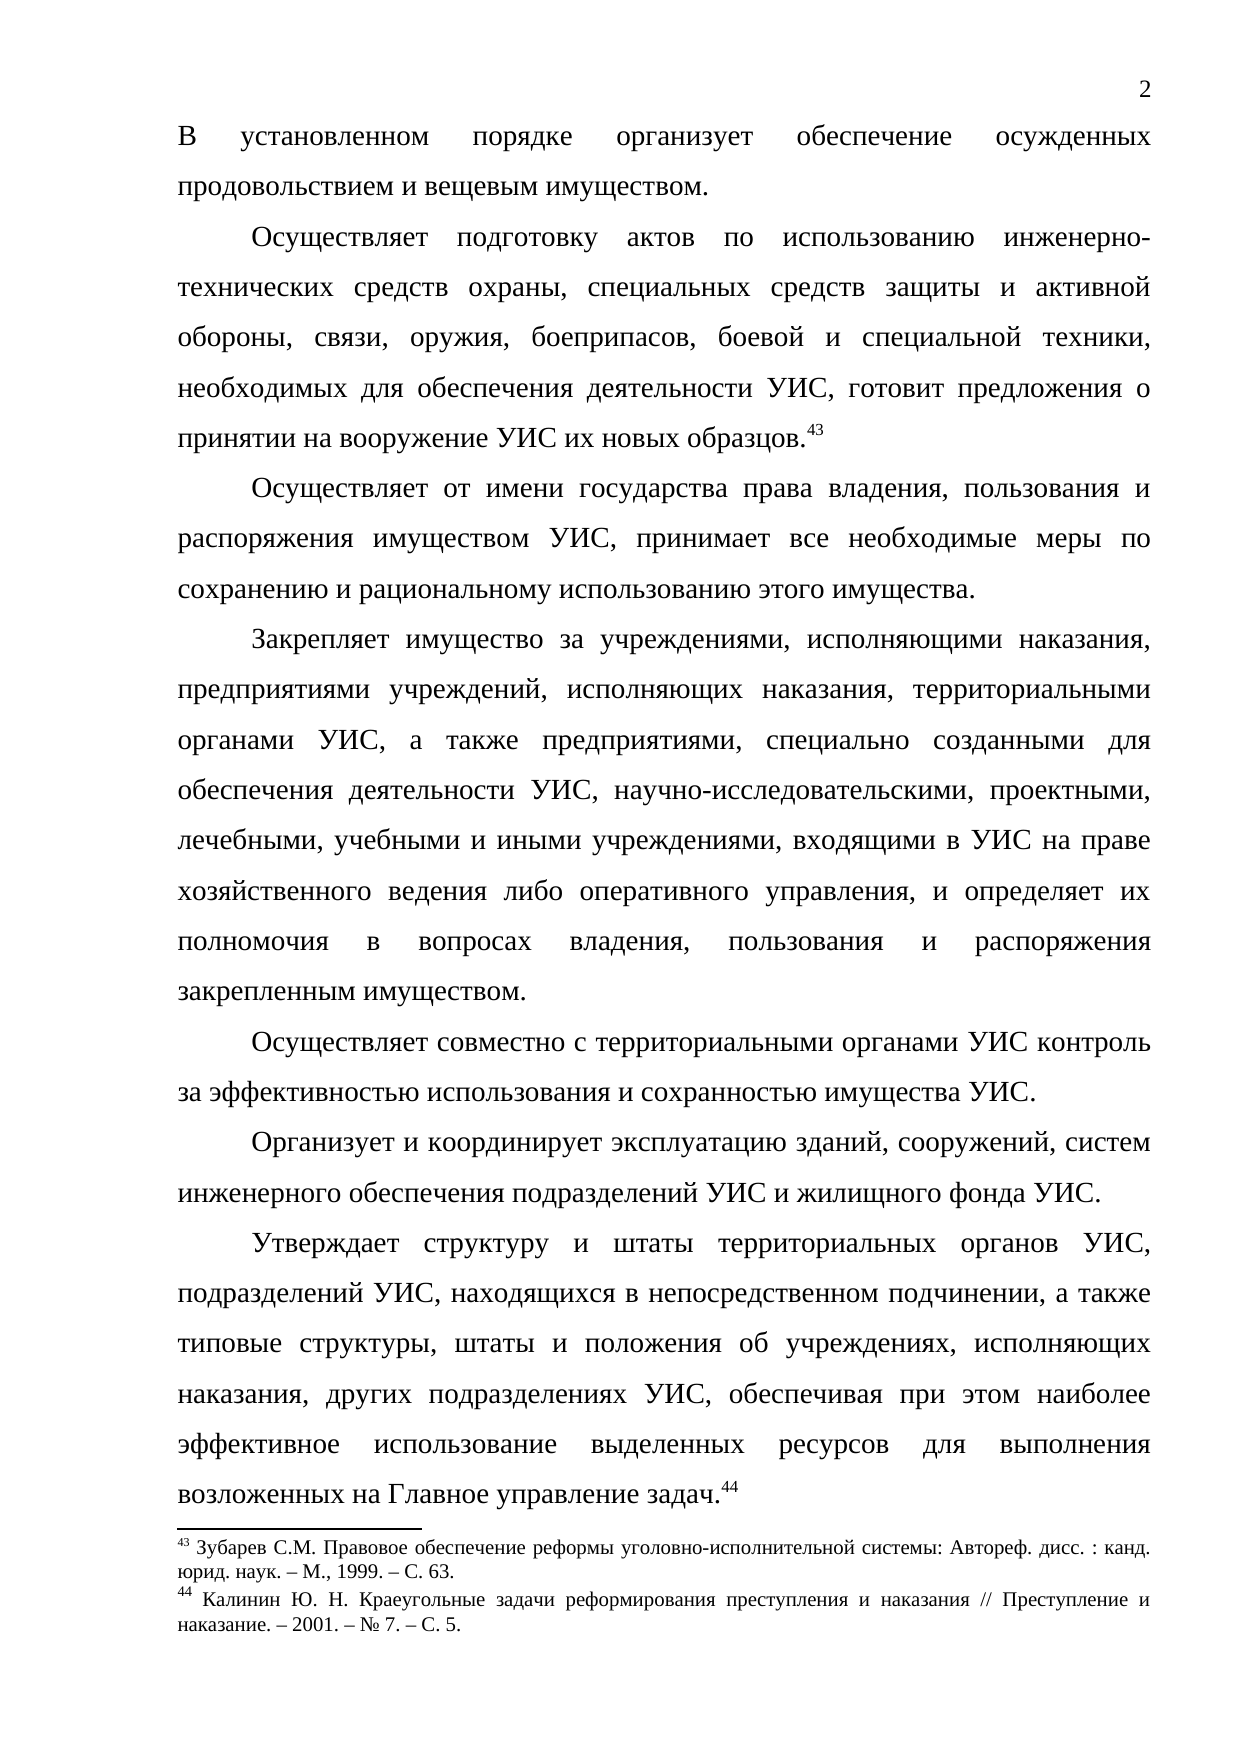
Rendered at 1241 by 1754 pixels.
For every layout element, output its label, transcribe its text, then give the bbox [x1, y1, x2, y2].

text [177, 118, 1152, 202]
text Закрепляет имущество за учреждениями, исполняющими наказания, предприятиями учреждений, исполняющих наказания, территориальными органами УИС, а также предприятиями, специально созданными для обеспечения деятельности УИС, научно-исследовательскими, проектными, лечебными, учебными и иными учреждениями, входящими в УИС на праве хозяйственного ведения либо оперативного управления, и определяет их полномочия в вопросах владения, пользования и распоряжения закрепленным имуществом. [177, 621, 1152, 1007]
text Осуществляет совместно с территориальными органами УИС контроль за эффективностью использования и сохранностью имущества УИС. [177, 1024, 1152, 1108]
text Осуществляет подготовку актов по использованию инженерно-технических средств охраны, специальных средств защиты и активной обороны, связи, оружия, боеприпасов, боевой и специальной техники, необходимых для обеспечения деятельности УИС, готовит предложения о принятии на вооружение УИС их новых образцов. [177, 219, 1152, 453]
text Организует и координирует эксплуатацию зданий, сооружений, систем инженерного обеспечения подразделений УИС и жилищного фонда УИС. [177, 1124, 1152, 1208]
text Утверждает структуру и штаты территориальных органов УИС, подразделений УИС, находящихся в непосредственном подчинении, а также типовые структуры, штаты и положения об учреждениях, исполняющих наказания, других подразделениях УИС, обеспечивая при этом наиболее эффективное использование выделенных ресурсов для выполнения возложенных на Главное управление задач. [177, 1225, 1152, 1510]
text Осуществляет от имени государства права владения, пользования и распоряжения имуществом УИС, принимает все необходимые меры по сохранению и рациональному использованию этого имущества. [177, 470, 1152, 604]
